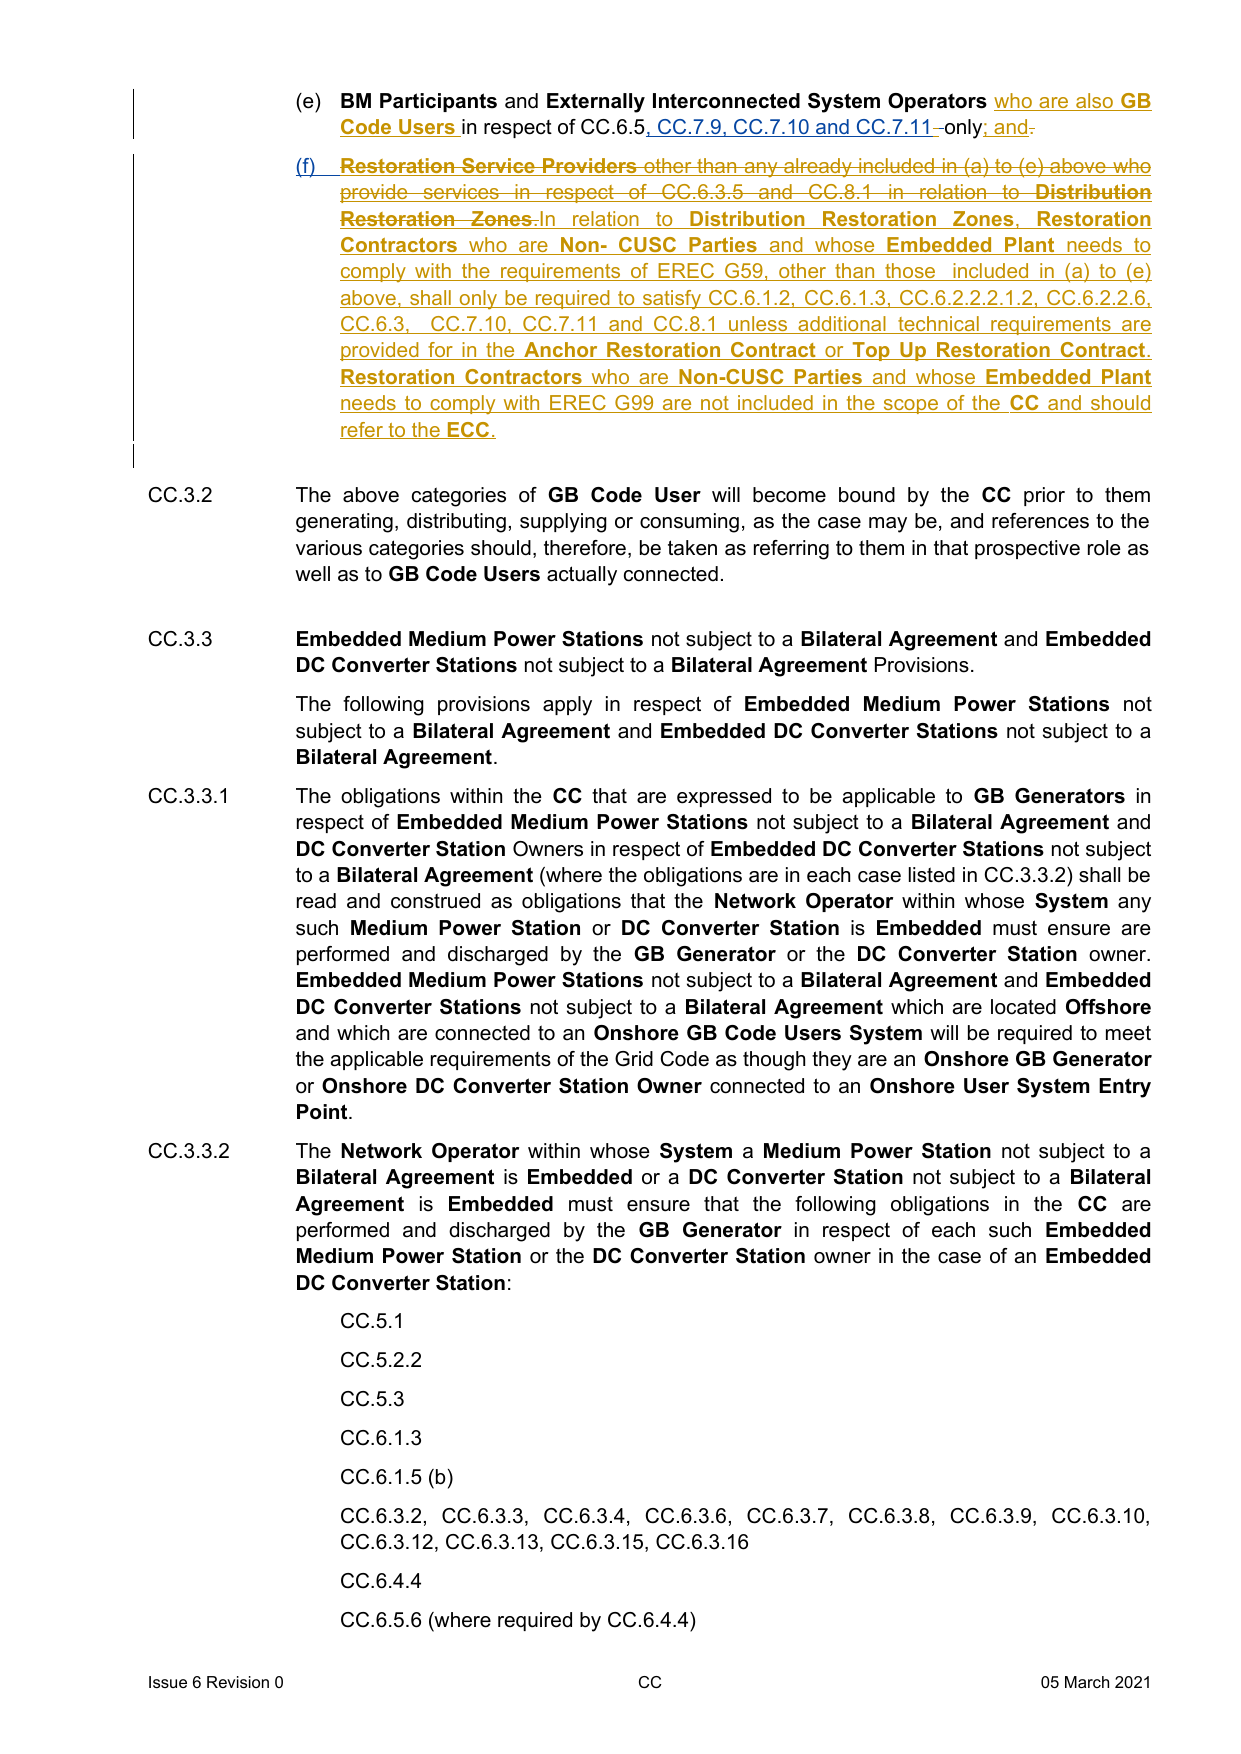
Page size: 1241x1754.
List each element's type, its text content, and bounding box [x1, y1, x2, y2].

text CC.3.2 The above categories of GB Code User will become bound by the CC prior to them generating, distributing, supplying or consuming, as the case may be, and references to the various categories should, therefore, be taken as referring to them in that prospective role as well as to GB Code Users actually connected. [148, 483, 1152, 586]
text CC.5.3 [295, 1387, 1152, 1411]
text The following provisions apply in respect of Embedded Medium Power Stations not subject to a Bilateral Agreement and Embedded DC Converter Stations not subject to a Bilateral Agreement. [148, 692, 1152, 769]
text CC.3.3.2 The Network Operator within whose System a Medium Power Station not subject to a Bilateral Agreement is Embedded or a DC Converter Station not subject to a Bilateral Agreement is Embedded must ensure that the following obligations in the CC are performed and discharged by the GB Generator in respect of each such Embedded Medium Power Station or the DC Converter Station owner in the case of an Embedded DC Converter Station: [148, 1139, 1152, 1294]
text CC.6.1.3 [295, 1426, 1152, 1450]
text CC.6.5.6 (where required by CC.6.4.4) [295, 1608, 1152, 1632]
text CC.6.1.5 (b) [295, 1465, 1152, 1489]
text CC.6.3.2, CC.6.3.3, CC.6.3.4, CC.6.3.6, CC.6.3.7, CC.6.3.8, CC.6.3.9, CC.6.3.10, CC.6.3.12, CC.6.3.13, CC.6.3.15, CC.6.3.16 [295, 1504, 1152, 1554]
text CC.5.1 [295, 1309, 1152, 1333]
text CC.6.4.4 [295, 1569, 1152, 1593]
text (e) BM Participants and Externally Interconnected System Operators in respect of CC.6.5only [295, 89, 1152, 139]
text CC.3.3 Embedded Medium Power Stations not subject to a Bilateral Agreement and Embedded DC Converter Stations not subject to a Bilateral Agreement Provisions. [148, 627, 1152, 677]
text CC.3.3.1 The obligations within the CC that are expressed to be applicable to GB Generators in respect of Embedded Medium Power Stations not subject to a Bilateral Agreement and DC Converter Station Owners in respect of Embedded DC Converter Stations not subject to a Bilateral Agreement (where the obligations are in each case listed in CC.3.3.2) shall be read and construed as obligations that the Network Operator within whose System any such Medium Power Station or DC Converter Station is Embedded must ensure are performed and discharged by the GB Generator or the DC Converter Station owner. Embedded Medium Power Stations not subject to a Bilateral Agreement and Embedded DC Converter Stations not subject to a Bilateral Agreement which are located Offshore and which are connected to an Onshore GB Code Users System will be required to meet the applicable requirements of the Grid Code as though they are an Onshore GB Generator or Onshore DC Converter Station Owner connected to an Onshore User System Entry Point. [148, 784, 1152, 1124]
text CC.5.2.2 [295, 1348, 1152, 1372]
